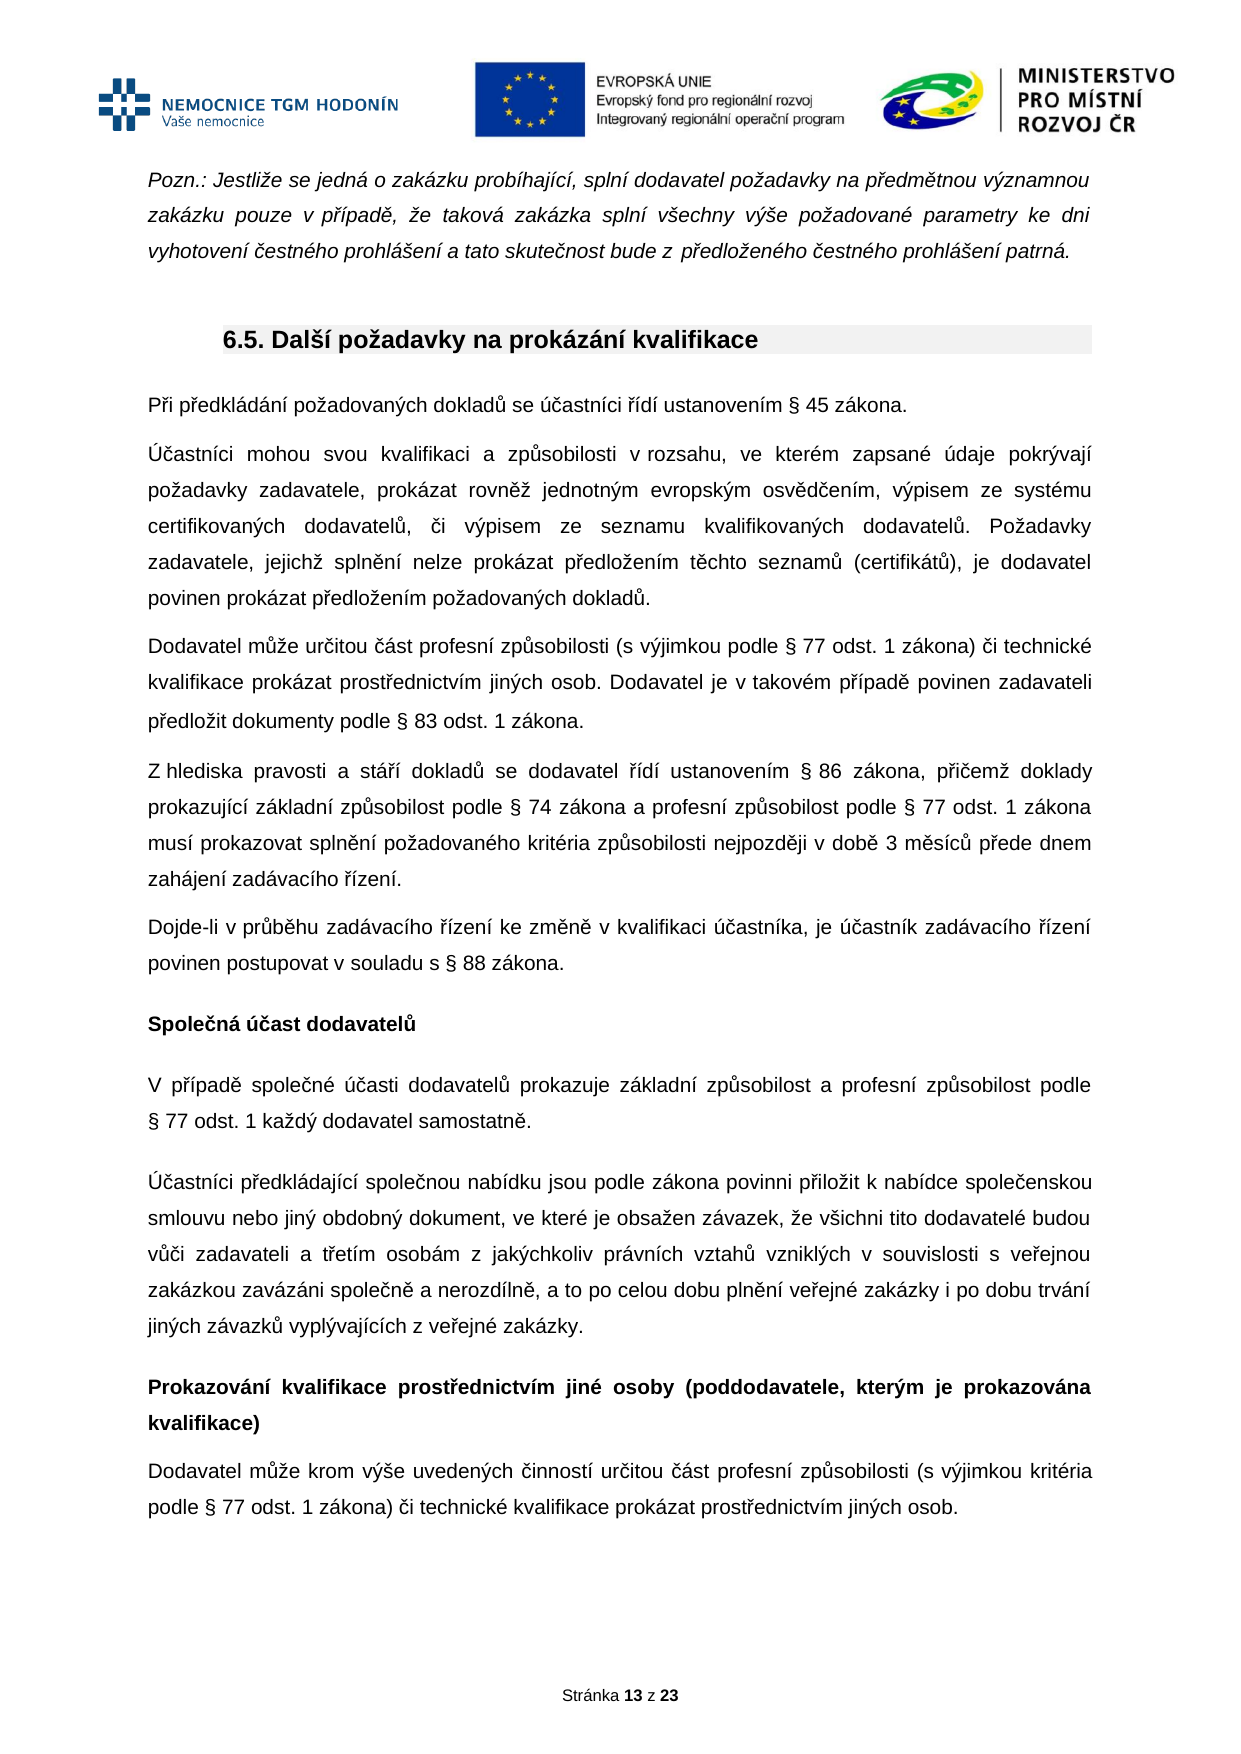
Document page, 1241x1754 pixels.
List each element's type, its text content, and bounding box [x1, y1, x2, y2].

text Dojde-li v průběhu zadávacího řízení ke změně v kvalifikaci účastníka, je účastník zadávacího řízení povinen postupovat v souladu s § 88 zákona. [148, 915, 1092, 975]
picture [458, 51, 1192, 154]
text Dodavatel může určitou část profesní způsobilosti (s výjimkou podle § 77 odst. 1 zákona) či technické kvalifikace prokázat prostřednictvím jiných osob. Dodavatel je v takovém případě povinen zadavateli předložit dokumenty podle § 83 odst. 1 zákona. [148, 634, 1092, 733]
picture [98, 61, 398, 150]
text Účastníci předkládající společnou nabídku jsou podle zákona povinni přiložit k nabídce společenskou smlouvu nebo jiný obdobný dokument, ve které je obsažen závazek, že všichni tito dodavatelé budou vůči zadavateli a třetím osobám z jakýchkoliv právních vztahů vzniklých v souvislosti s veřejnou zakázkou zavázáni společně a nerozdílně, a to po celou dobu plnění veřejné zakázky i po dobu trvání jiných závazků vyplývajících z veřejné zakázky. [148, 1170, 1092, 1338]
text Při předkládání požadovaných dokladů se účastníci řídí ustanovením § 45 zákona. [148, 393, 1092, 417]
text Pozn.: Jestliže se jedná o zakázku probíhající, splní dodavatel požadavky na předmětnou významnou zakázku pouze v případě, že taková zakázka splní všechny výše požadované parametry ke dni vyhotovení čestného prohlášení a tato skutečnost bude z předloženého čestného prohlášení patrná. [148, 167, 1092, 263]
text Prokazování kvalifikace prostřednictvím jiné osoby (poddodavatele, kterým je prokazována kvalifikace) [148, 1374, 1092, 1434]
text Z hlediska pravosti a stáří dokladů se dodavatel řídí ustanovením § 86 zákona, přičemž doklady prokazující základní způsobilost podle § 74 zákona a profesní způsobilost podle § 77 odst. 1 zákona musí prokazovat splnění požadovaného kritéria způsobilosti nejpozději v době 3 měsíců přede dnem zahájení zadávacího řízení. [148, 759, 1092, 891]
text Společná účast dodavatelů [148, 1012, 1092, 1036]
text Účastníci mohou svou kvalifikaci a způsobilosti v rozsahu, ve kterém zapsané údaje pokrývají požadavky zadavatele, prokázat rovněž jednotným evropským osvědčením, výpisem ze systému certifikovaných dodavatelů, či výpisem ze seznamu kvalifikovaných dodavatelů. Požadavky zadavatele, jejichž splnění nelze prokázat předložením těchto seznamů (certifikátů), je dodavatel povinen prokázat předložením požadovaných dokladů. [148, 442, 1092, 609]
text 6.5. Další požadavky na prokázání kvalifikace [223, 325, 1092, 354]
text V případě společné účasti dodavatelů prokazuje základní způsobilost a profesní způsobilost podle § 77 odst. 1 každý dodavatel samostatně. [148, 1073, 1092, 1133]
text Dodavatel může krom výše uvedených činností určitou část profesní způsobilosti (s výjimkou kritéria podle § 77 odst. 1 zákona) či technické kvalifikace prokázat prostřednictvím jiných osob. [148, 1459, 1092, 1519]
